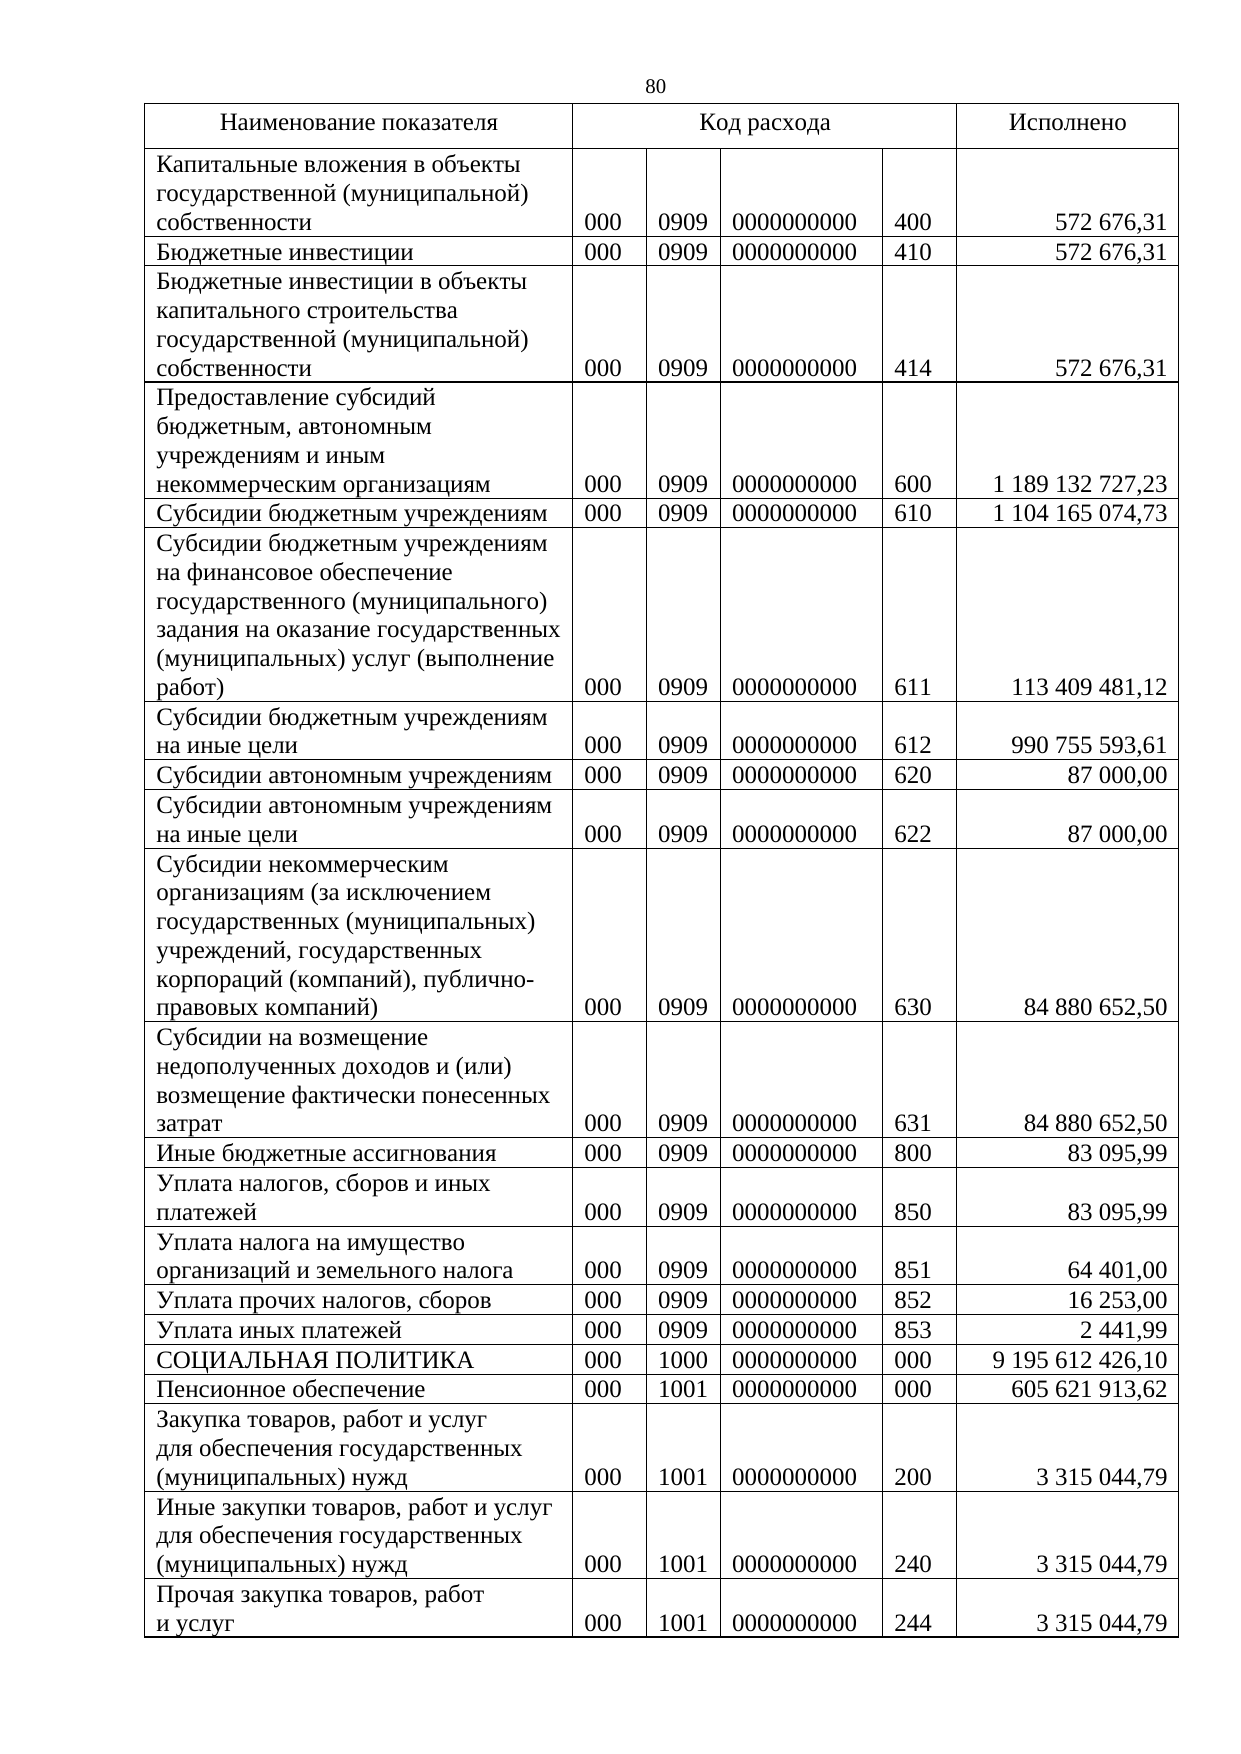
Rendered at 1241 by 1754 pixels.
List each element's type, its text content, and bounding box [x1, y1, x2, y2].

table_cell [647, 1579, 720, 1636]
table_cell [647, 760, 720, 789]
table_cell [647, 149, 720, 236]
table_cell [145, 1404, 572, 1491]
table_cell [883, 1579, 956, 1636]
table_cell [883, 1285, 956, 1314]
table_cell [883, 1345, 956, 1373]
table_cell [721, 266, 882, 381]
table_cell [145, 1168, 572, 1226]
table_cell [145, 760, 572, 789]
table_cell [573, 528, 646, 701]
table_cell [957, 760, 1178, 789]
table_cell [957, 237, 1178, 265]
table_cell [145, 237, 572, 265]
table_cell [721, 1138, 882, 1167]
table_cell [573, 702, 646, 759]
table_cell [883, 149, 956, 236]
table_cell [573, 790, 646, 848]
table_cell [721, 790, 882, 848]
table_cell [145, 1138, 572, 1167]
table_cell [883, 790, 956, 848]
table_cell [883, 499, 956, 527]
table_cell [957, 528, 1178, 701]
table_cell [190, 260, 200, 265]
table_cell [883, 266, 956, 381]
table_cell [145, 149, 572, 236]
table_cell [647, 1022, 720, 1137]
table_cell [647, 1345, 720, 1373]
table_header Исполнено [957, 104, 1178, 148]
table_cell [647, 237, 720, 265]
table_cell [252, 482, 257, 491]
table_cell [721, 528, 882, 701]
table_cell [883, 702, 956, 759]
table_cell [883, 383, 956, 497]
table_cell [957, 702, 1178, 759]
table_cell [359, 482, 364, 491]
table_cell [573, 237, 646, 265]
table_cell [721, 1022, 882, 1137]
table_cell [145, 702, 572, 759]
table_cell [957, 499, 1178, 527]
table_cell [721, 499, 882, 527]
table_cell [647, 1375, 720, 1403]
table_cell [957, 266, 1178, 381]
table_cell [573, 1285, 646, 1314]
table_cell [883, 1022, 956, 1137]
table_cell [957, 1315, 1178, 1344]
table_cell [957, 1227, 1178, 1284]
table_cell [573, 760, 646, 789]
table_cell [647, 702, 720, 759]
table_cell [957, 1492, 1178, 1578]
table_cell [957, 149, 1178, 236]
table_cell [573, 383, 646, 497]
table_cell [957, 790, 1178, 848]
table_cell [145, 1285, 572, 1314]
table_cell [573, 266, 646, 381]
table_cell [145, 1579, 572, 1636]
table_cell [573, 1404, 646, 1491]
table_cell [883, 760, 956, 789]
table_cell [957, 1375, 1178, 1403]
table_header Код расхода [573, 104, 956, 148]
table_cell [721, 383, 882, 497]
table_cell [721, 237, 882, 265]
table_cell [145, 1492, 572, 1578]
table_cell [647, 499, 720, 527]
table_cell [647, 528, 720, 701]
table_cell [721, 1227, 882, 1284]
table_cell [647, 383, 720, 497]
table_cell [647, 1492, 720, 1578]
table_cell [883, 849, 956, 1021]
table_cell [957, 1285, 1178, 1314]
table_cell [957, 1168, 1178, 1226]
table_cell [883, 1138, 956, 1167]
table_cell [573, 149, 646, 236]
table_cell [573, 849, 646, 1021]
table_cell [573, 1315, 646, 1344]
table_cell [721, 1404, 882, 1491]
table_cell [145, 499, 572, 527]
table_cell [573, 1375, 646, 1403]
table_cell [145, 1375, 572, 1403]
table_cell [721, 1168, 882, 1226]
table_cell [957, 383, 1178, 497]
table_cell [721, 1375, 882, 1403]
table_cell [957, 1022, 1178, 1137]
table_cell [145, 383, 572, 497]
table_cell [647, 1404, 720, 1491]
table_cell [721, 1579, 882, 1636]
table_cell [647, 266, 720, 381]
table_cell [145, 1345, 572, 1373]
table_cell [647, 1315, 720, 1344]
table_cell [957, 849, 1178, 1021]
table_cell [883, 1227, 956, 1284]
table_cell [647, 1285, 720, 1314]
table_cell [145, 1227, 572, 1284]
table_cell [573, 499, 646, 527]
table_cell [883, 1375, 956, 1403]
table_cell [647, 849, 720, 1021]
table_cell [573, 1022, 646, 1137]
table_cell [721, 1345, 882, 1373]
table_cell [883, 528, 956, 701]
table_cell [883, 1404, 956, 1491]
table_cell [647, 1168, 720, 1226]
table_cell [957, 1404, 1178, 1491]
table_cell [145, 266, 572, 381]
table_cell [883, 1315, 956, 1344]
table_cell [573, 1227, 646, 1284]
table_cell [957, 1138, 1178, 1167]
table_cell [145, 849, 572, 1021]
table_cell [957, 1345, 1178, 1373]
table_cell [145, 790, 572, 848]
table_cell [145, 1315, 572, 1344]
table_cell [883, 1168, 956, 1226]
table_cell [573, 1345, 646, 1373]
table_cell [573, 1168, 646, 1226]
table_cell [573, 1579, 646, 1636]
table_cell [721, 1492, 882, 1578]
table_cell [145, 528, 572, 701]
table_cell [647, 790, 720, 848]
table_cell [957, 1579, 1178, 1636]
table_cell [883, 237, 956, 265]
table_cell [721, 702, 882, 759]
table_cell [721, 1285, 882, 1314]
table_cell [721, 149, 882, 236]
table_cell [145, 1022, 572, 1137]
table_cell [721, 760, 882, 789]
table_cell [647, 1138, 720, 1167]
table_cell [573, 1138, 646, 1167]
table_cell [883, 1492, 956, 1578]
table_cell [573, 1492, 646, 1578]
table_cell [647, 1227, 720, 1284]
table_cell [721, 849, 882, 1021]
table_header Наименование показателя [145, 104, 572, 148]
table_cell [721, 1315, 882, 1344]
